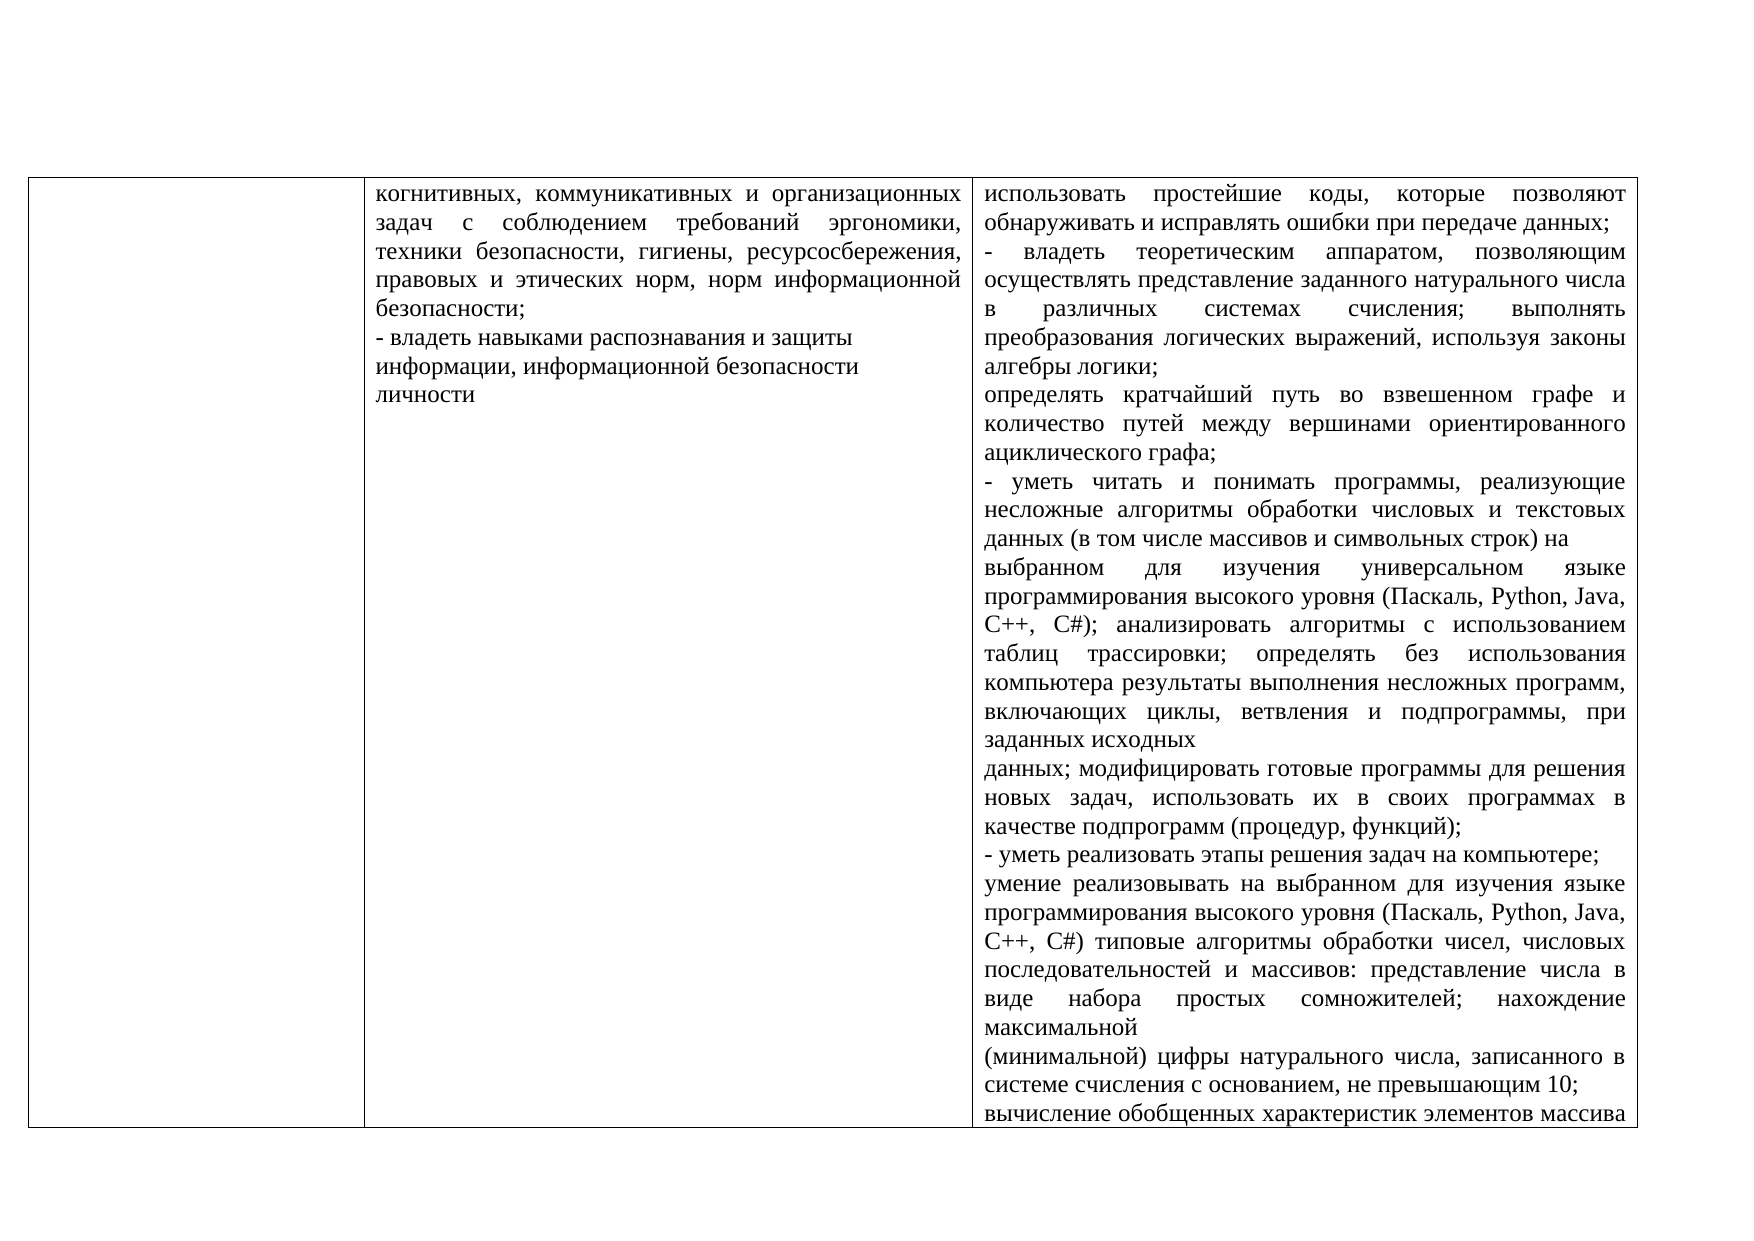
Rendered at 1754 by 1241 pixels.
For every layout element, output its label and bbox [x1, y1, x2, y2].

table_cell [365, 178, 972, 1127]
table_cell [29, 178, 364, 1127]
table_cell [973, 178, 1637, 1127]
